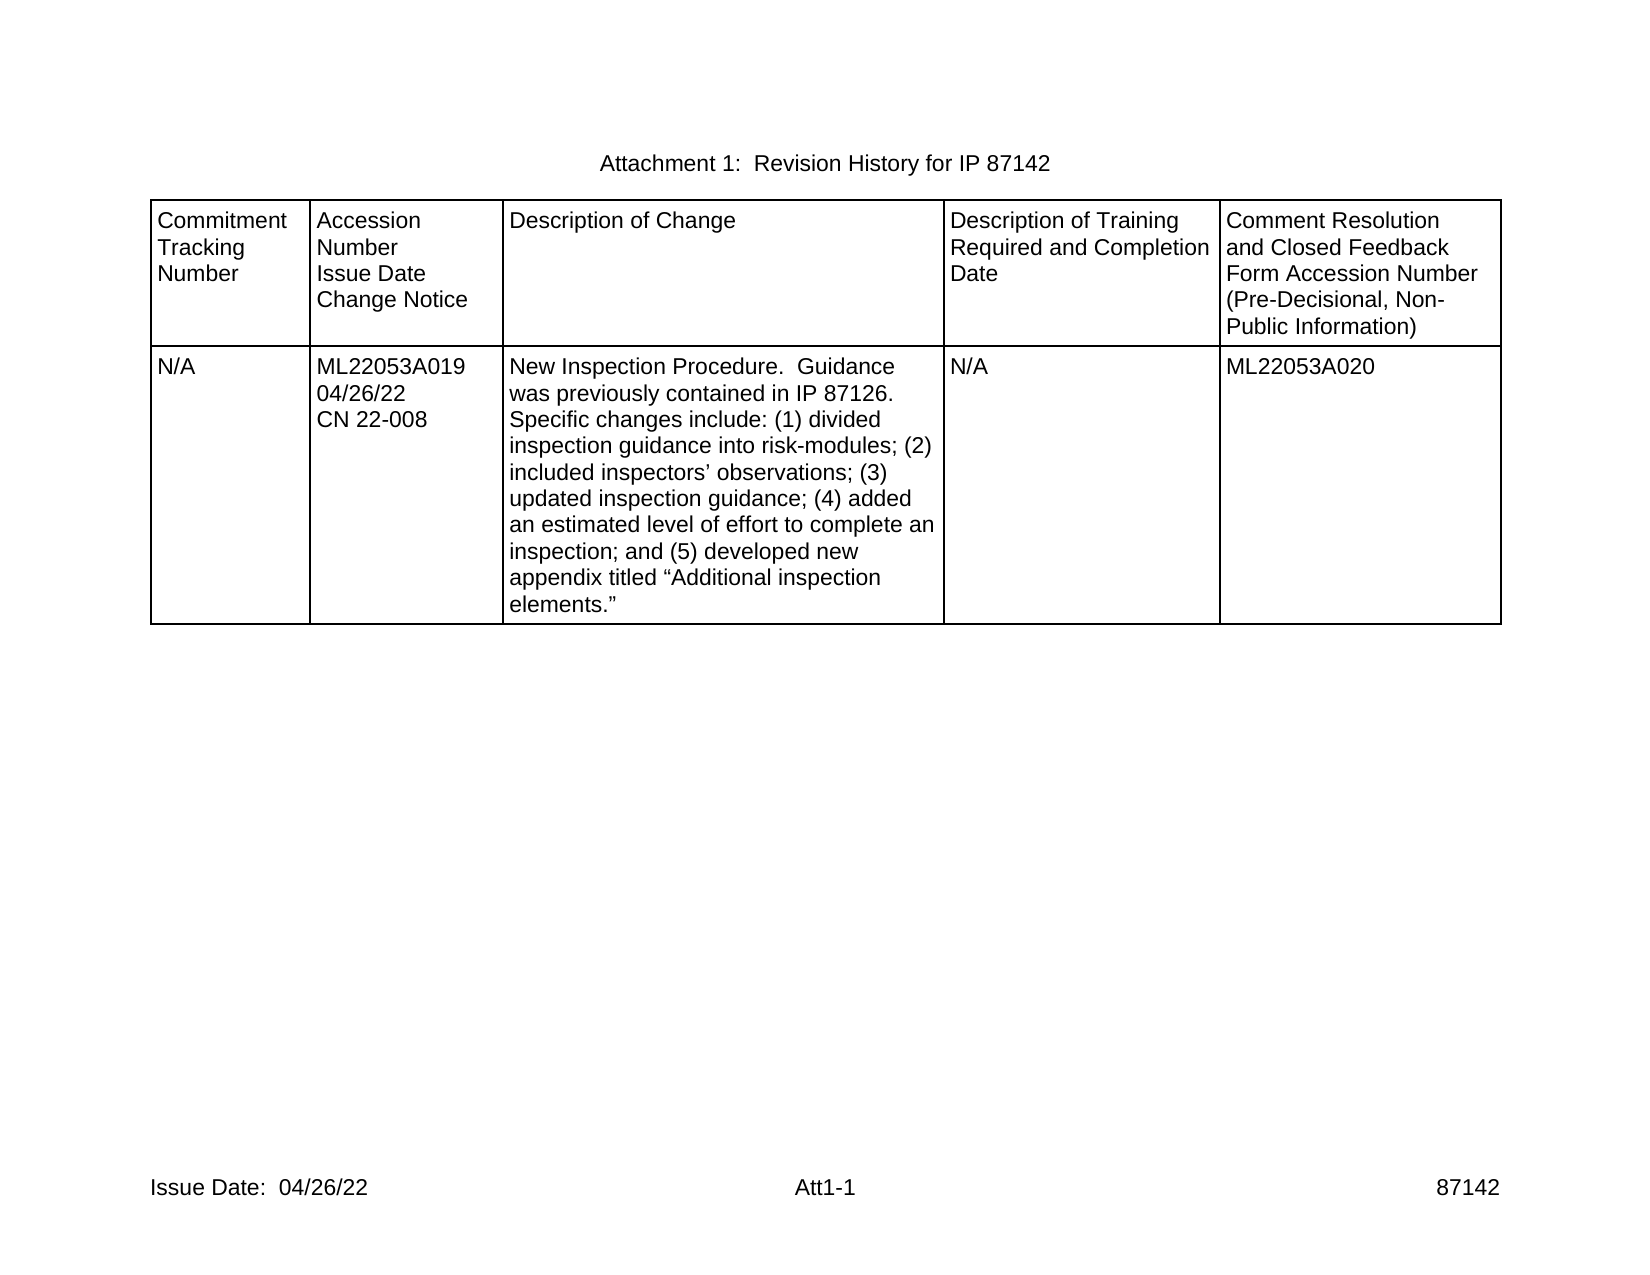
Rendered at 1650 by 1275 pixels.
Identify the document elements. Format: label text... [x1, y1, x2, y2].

table_cell N/A [945, 347, 1219, 623]
table_cell N/A [152, 347, 309, 623]
table_cell ML22053A019 04/26/22 CN 22-008 [311, 347, 502, 623]
table_header Comment Resolution and Closed Feedback Form Accession Number (Pre-Decisional, Non- Public Information) [1221, 201, 1500, 345]
table_cell ML22053A020 [1221, 347, 1500, 623]
table_cell New Inspection Procedure. Guidance was previously contained in IP 87126. Specific changes include: (1) divided inspection guidance into risk-modules; (2) included inspectors’ observations; (3) updated inspection guidance; (4) added an estimated level of effort to complete an inspection; and (5) developed new appendix titled “Additional inspection elements.” [504, 347, 943, 623]
subtitle Attachment 1: Revision History for IP 87142 [150, 150, 1500, 176]
table_header Commitment Tracking Number [152, 201, 309, 345]
table_header Accession Number Issue Date Change Notice [311, 201, 502, 345]
table_header Description of Training Required and Completion Date [945, 201, 1219, 345]
table_header Description of Change [504, 201, 943, 345]
